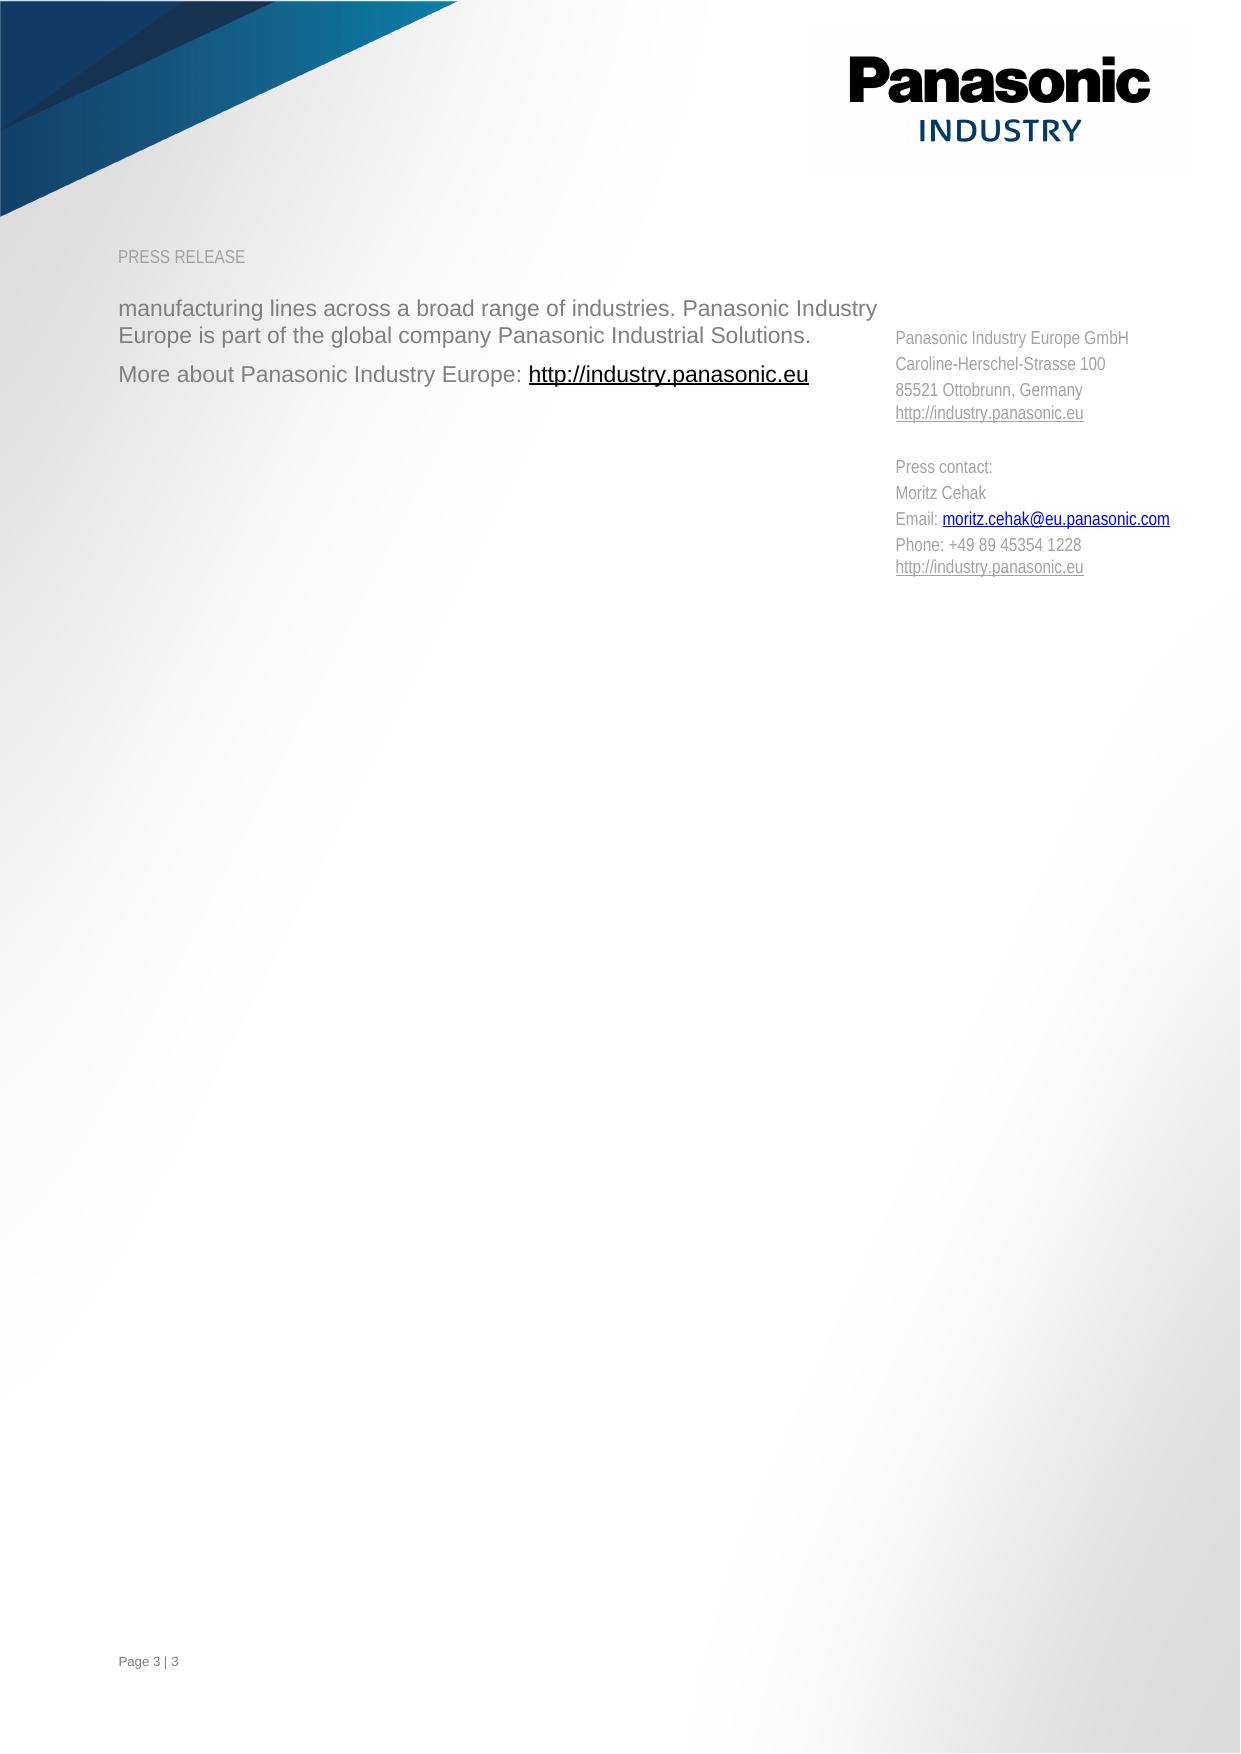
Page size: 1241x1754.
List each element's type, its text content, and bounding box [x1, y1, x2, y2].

text More about Panasonic Industry Europe: http://industry.panasonic.eu [118, 361, 886, 387]
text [118, 295, 886, 348]
picture [0, 0, 1241, 1753]
